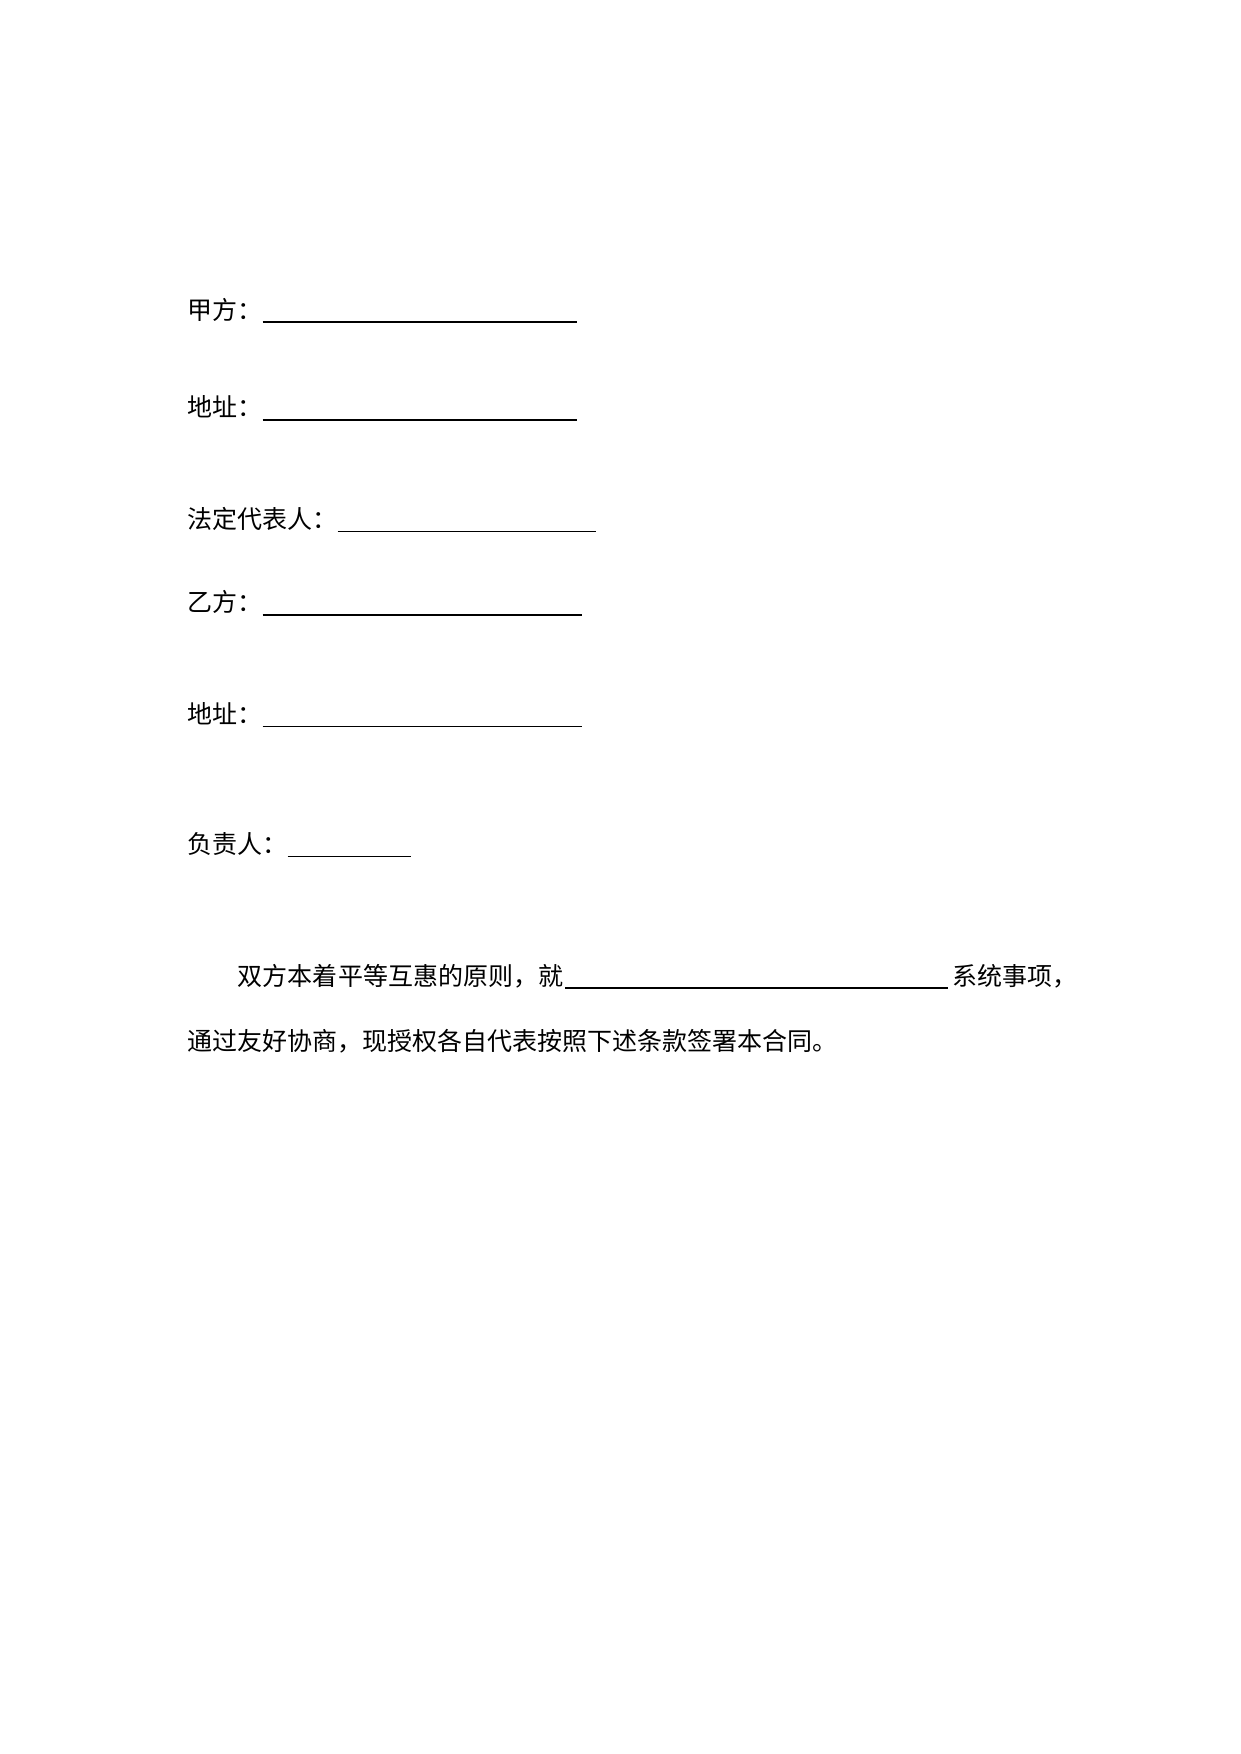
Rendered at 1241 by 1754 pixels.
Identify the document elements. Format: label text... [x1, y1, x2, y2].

text 法定代表人： [187, 471, 1053, 536]
text 地址： [187, 680, 1053, 745]
text 地址： [187, 373, 1053, 438]
text 负责人： [187, 810, 1053, 875]
text 乙方： [187, 568, 1053, 633]
text 甲方： [187, 276, 1053, 341]
text 双方本着平等互惠的原则，就 系统事项，通过友好协商，现授权各自代表按照下述条款签署本合同。 [187, 942, 1053, 1072]
